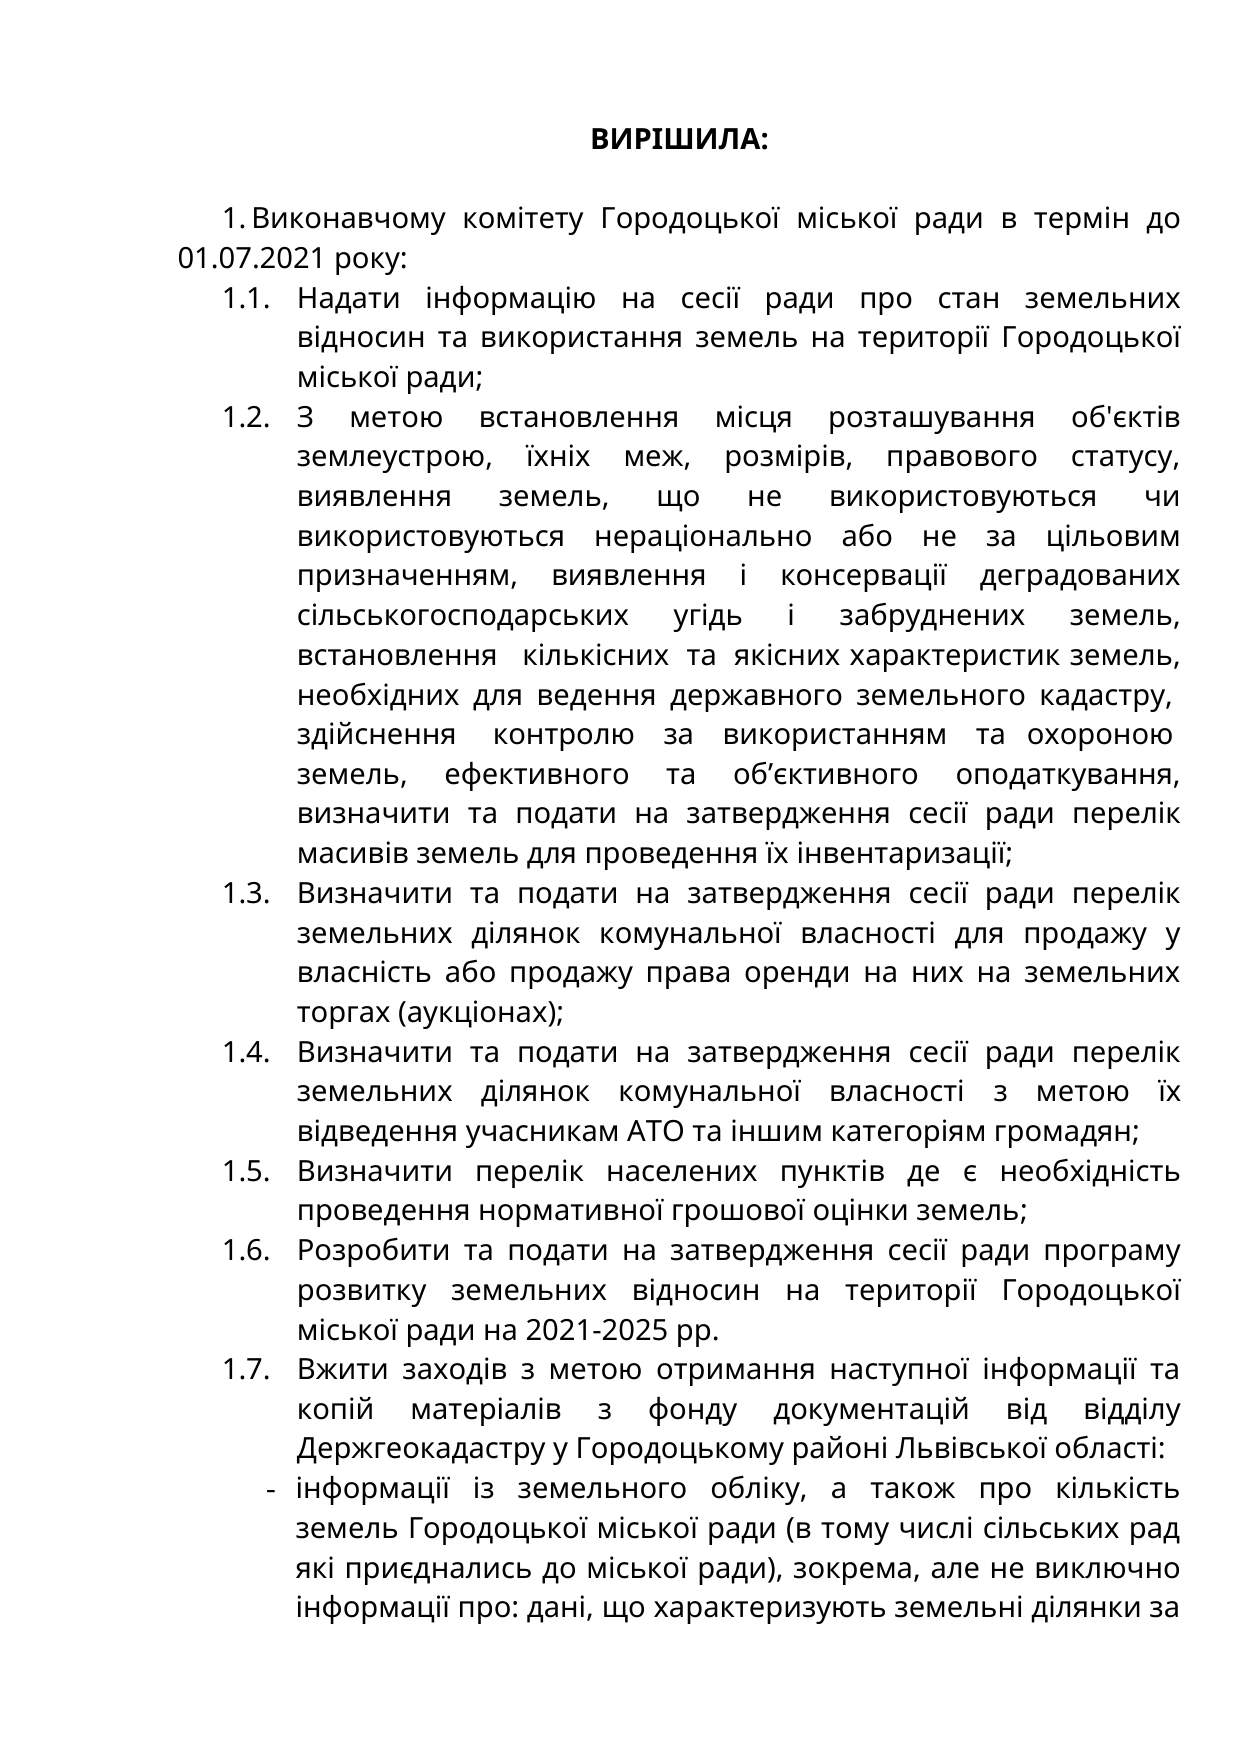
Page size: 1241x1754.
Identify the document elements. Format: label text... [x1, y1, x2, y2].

list Визначити та подати на затвердження сесії ради перелік земельних ділянок комунальної власності для продажу у власність або продажу права оренди на них на земельних торгах (аукціонах); [222, 872, 1181, 1031]
list З метою встановлення місця розташування об'єктів землеустрою, їхніх меж, розмірів, правового статусу, виявлення земель, що не використовуються чи використовуються нераціонально або не за цільовим призначенням, виявлення і консервації деградованих сільськогосподарських угідь і забруднених земель, встановлення кількісних та якісних характеристик земель, необхідних для ведення державного земельного кадастру, здійснення контролю за використанням та охороною земель, ефективного та об’єктивного оподаткування, визначити та подати на затвердження сесії ради перелік масивів земель для проведення їх інвентаризації; [222, 396, 1181, 872]
list Визначити та подати на затвердження сесії ради перелік земельних ділянок комунальної власності з метою їх відведення учасникам АТО та іншим категоріям громадян; [222, 1031, 1181, 1150]
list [266, 1467, 1181, 1626]
list Виконавчому комітету Городоцької міської ради в термін до 01.07.2021 року: [177, 197, 1181, 277]
text ВИРІШИЛА: [177, 118, 1181, 158]
list Вжити заходів з метою отримання наступної інформації та копій матеріалів з фонду документацій від відділу Держгеокадастру у Городоцькому районі Львівської області: [222, 1348, 1181, 1467]
list Надати інформацію на сесії ради про стан земельних відносин та використання земель на території Городоцької міської ради; [222, 277, 1181, 396]
list Розробити та подати на затвердження сесії ради програму розвитку земельних відносин на території Городоцької міської ради на 2021-2025 рр. [222, 1229, 1181, 1348]
list Визначити перелік населених пунктів де є необхідність проведення нормативної грошової оцінки земель; [222, 1150, 1181, 1229]
